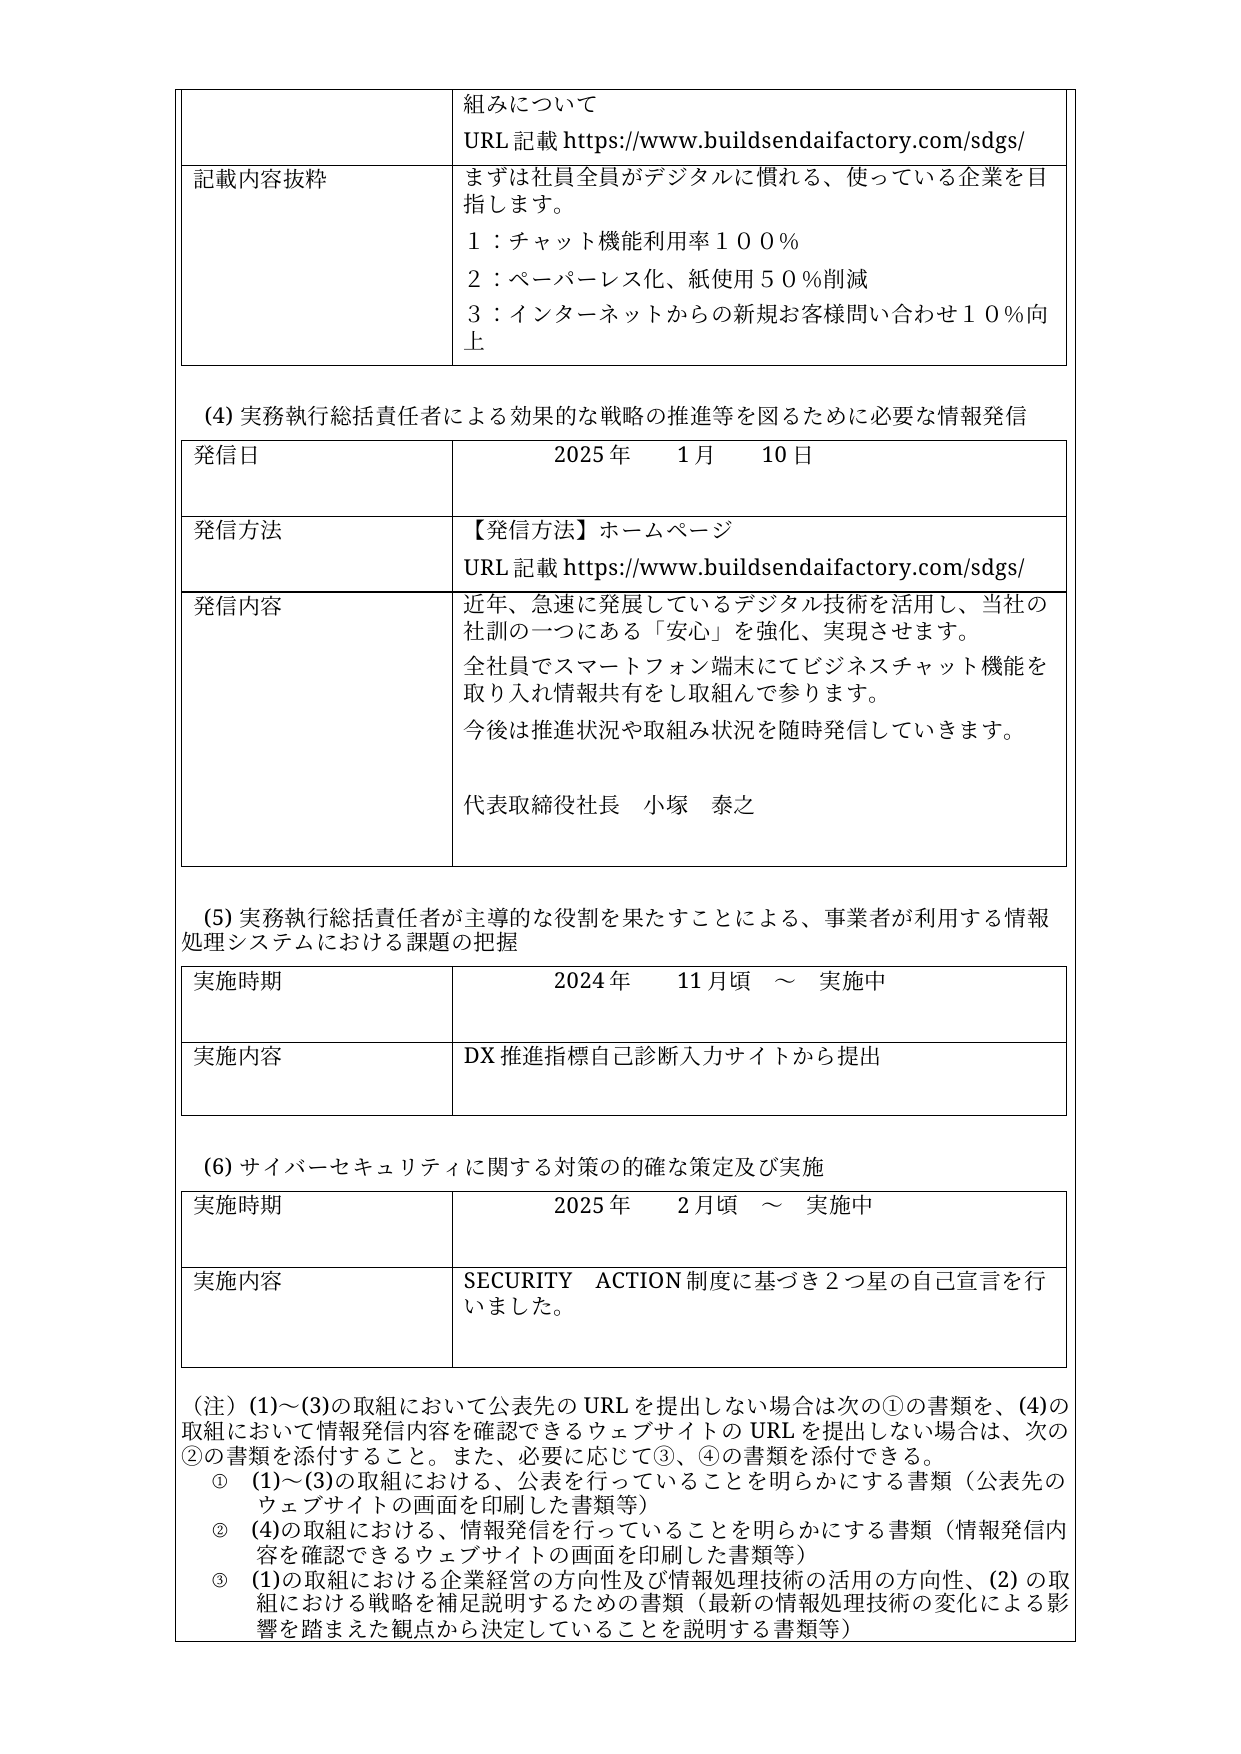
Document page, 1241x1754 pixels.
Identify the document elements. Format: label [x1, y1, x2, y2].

table_cell [176, 90, 1075, 1641]
